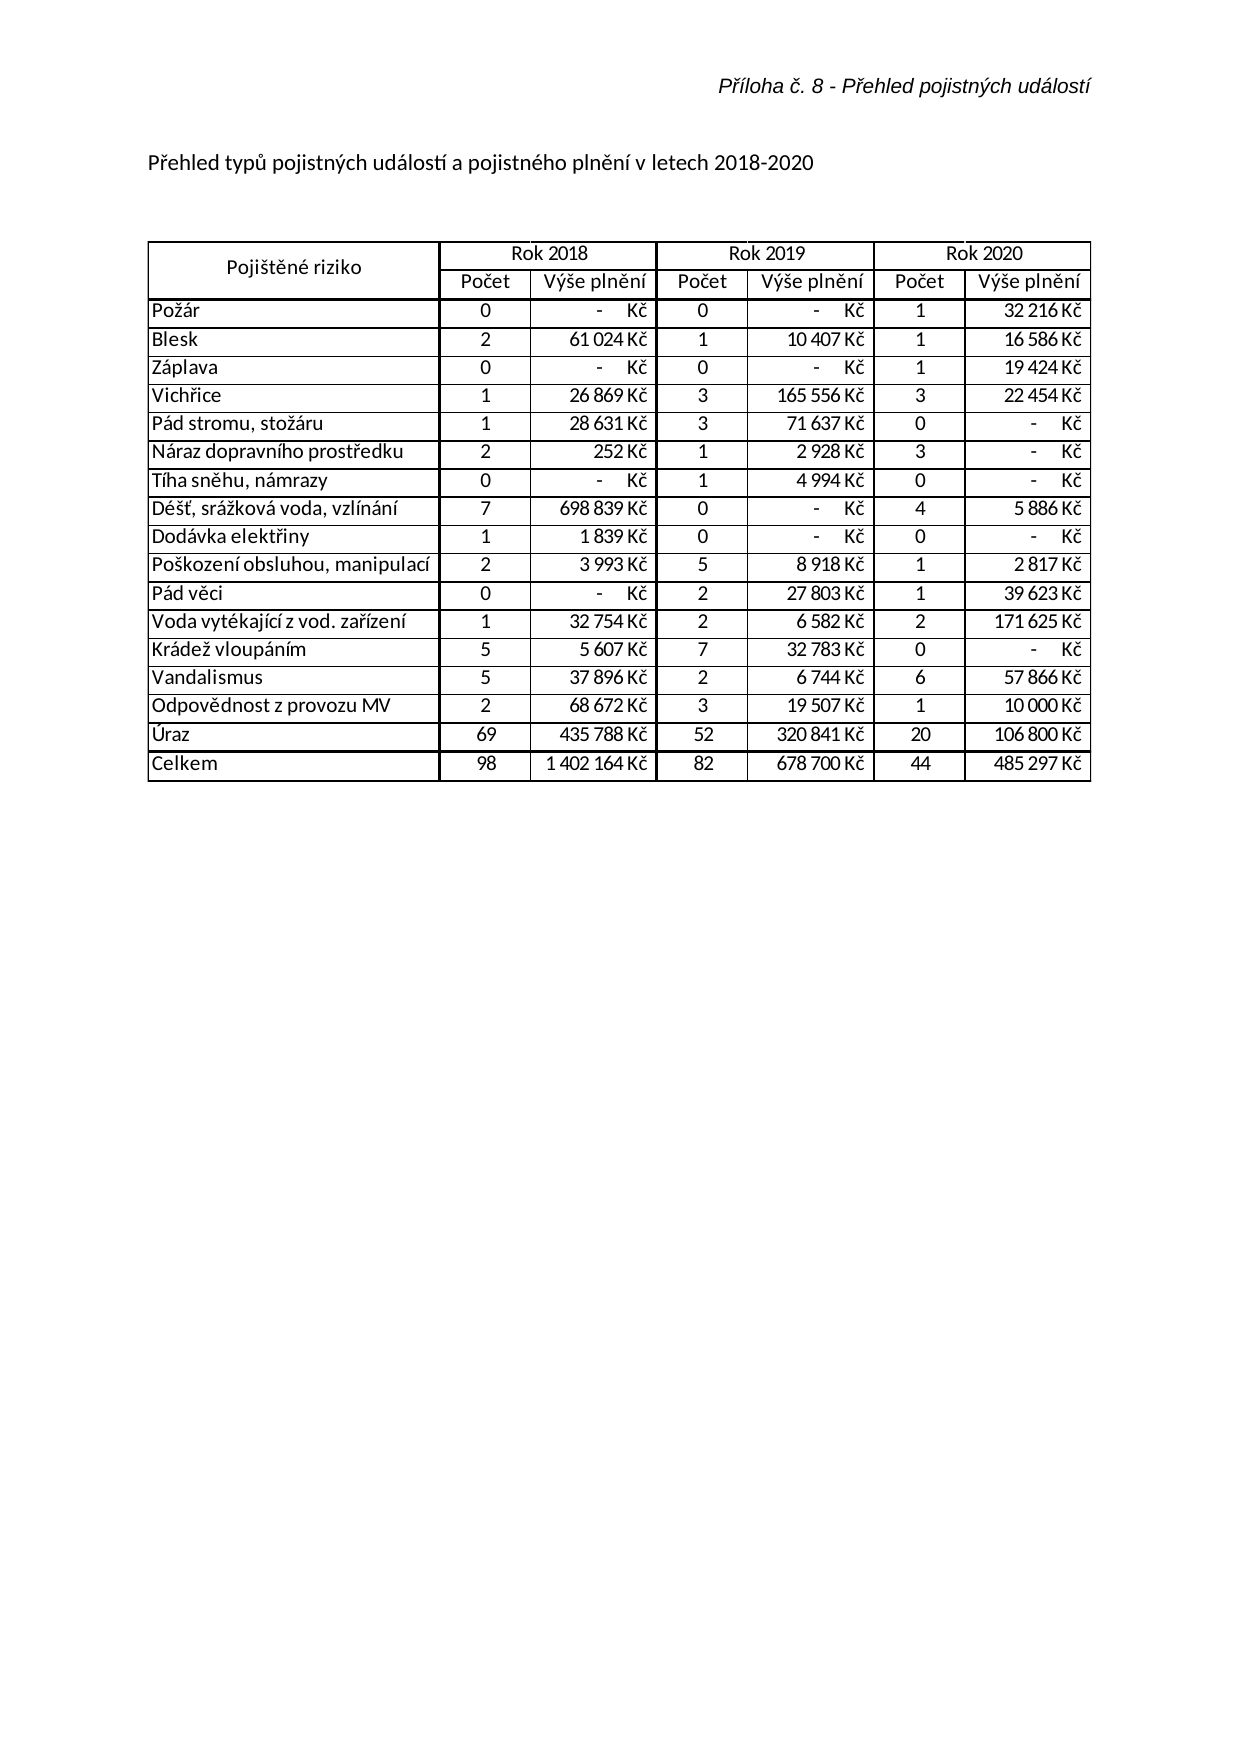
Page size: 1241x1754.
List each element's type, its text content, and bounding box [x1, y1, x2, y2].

text Přehled typů pojistných událostí a pojistného plnění v letech 2018-2020 [148, 148, 1093, 176]
